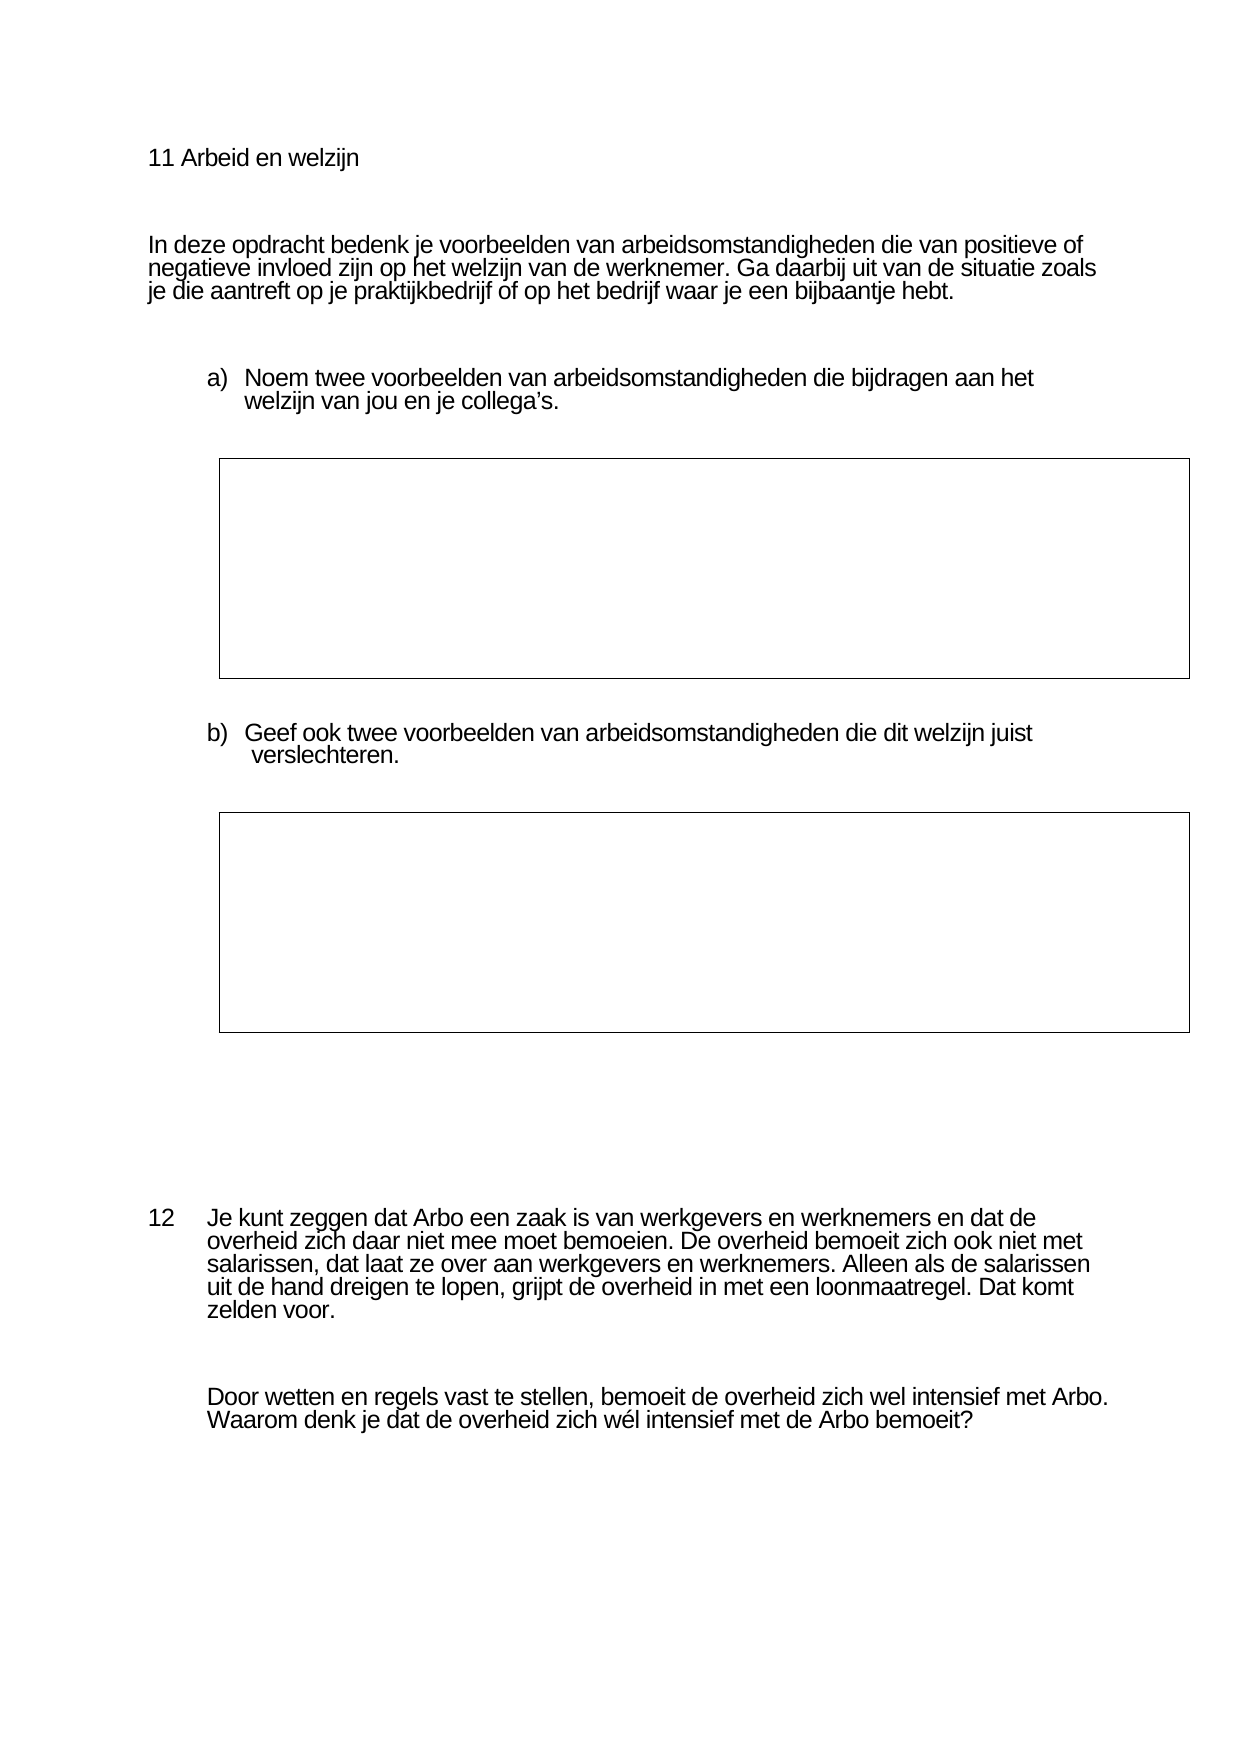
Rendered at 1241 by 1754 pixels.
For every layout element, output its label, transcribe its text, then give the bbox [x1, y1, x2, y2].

table_header [220, 813, 1189, 1032]
table_header [220, 459, 1189, 678]
text 11 Arbeid en welzijn [148, 148, 1109, 171]
list Geef ook twee voorbeelden van arbeidsomstandigheden die dit welzijn juist verslechteren. [207, 723, 1109, 768]
text In deze opdracht bedenk je voorbeelden van arbeidsomstandigheden die van positieve of negatieve invloed zijn op het welzijn van de werknemer. Ga daarbij uit van de situatie zoals je die aantreft op je praktijkbedrijf of op het bedrijf waar je een bijbaantje hebt. [148, 235, 1109, 304]
text Door wetten en regels vast te stellen, bemoeit de overheid zich wel intensief met Arbo. Waarom denk je dat de overheid zich wél intensief met de Arbo bemoeit? [207, 1387, 1109, 1433]
list Noem twee voorbeelden van arbeidsomstandigheden die bijdragen aan het welzijn van jou en je collega’s. [207, 368, 1109, 414]
text 12 Je kunt zeggen dat Arbo een zaak is van werkgevers en werknemers en dat de overheid zich daar niet mee moet bemoeien. De overheid bemoeit zich ook niet met salarissen, dat laat ze over aan werkgevers en werknemers. Alleen als de salarissen uit de hand dreigen te lopen, grijpt de overheid in met een loonmaatregel. Dat komt zelden voor. [148, 1208, 1109, 1323]
